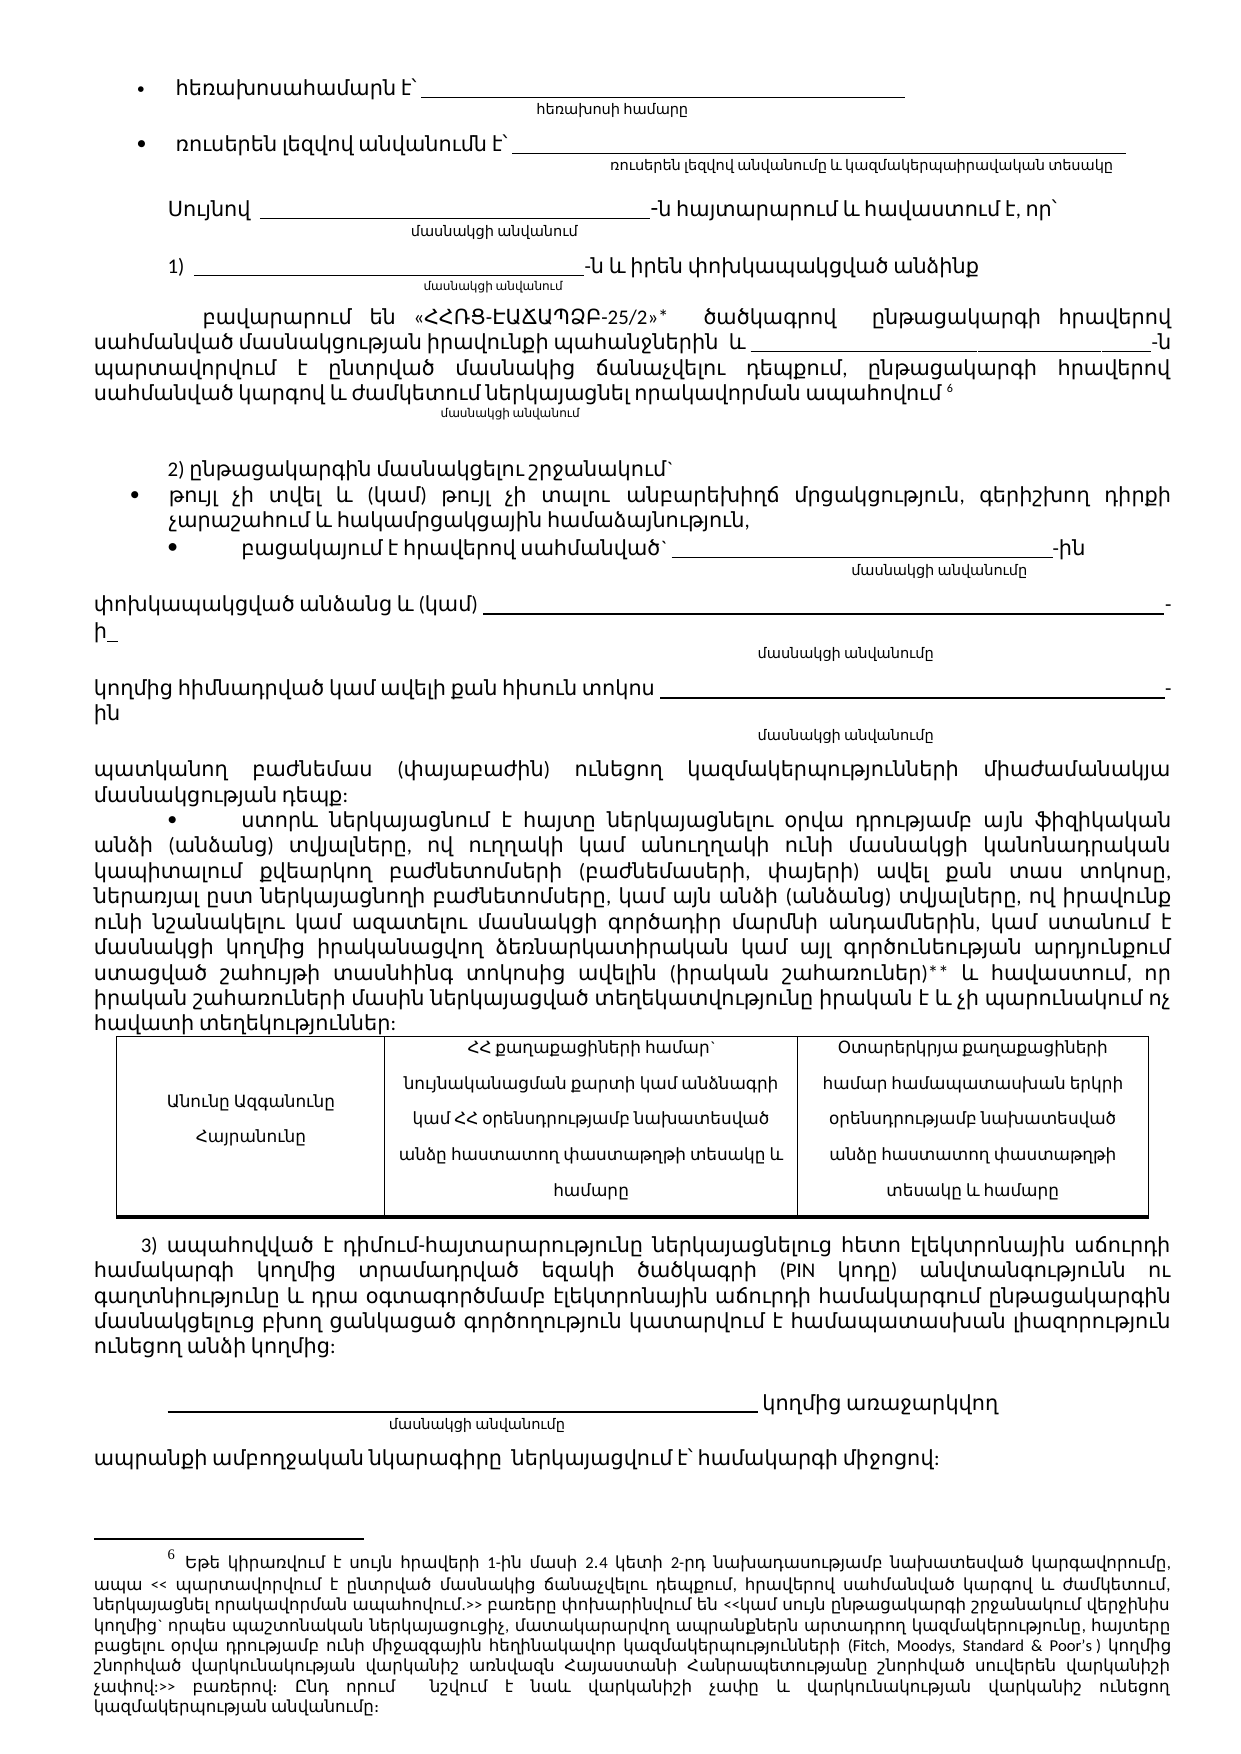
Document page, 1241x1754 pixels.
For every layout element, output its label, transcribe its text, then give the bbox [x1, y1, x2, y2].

text բավարարում են «ՀՀՌՑ-ԷԱՃԱՊՁԲ-25/2»* ծածկագրով ընթացակարգի հրավերով սահմանված մասնակցության իրավունքի պահանջներին և -ն պարտավորվում է ընտրված մասնակից ճանաչվելու դեպքում, ընթացակարգի հրավերով սահմանված կարգով և ժամկետում ներկայացնել որակավորման ապահովում [94, 304, 1171, 406]
text մասնակցի անվանումը [94, 561, 1171, 591]
text ռուսերեն լեզվով անվանումը և կազմակերպաիրավական տեսակը [536, 156, 1171, 187]
list բացակայում է հրավերով սահմանված` -ին [94, 533, 1171, 561]
list հեռախոսահամարն է՝ [138, 75, 1171, 100]
text կողմից առաջարկվող [94, 1390, 1171, 1415]
text մասնակցի անվանում [94, 278, 1171, 304]
text փոխկապակցված անձանց և (կամ) -ի [94, 591, 1171, 644]
text մասնակցի անվանումը [94, 1415, 1171, 1446]
table_header Անունը Ազգանունը Հայրանունը [117, 1037, 384, 1215]
list ռուսերեն լեզվով անվանումն է՝ [138, 131, 1171, 156]
text պատկանող բաժնեմաս (փայաբաժին) ունեցող կազմակերպությունների միաժամանակյա մասնակցության դեպք: [94, 756, 1171, 807]
text մասնակցի անվանում [94, 222, 1171, 253]
text 1) -ն և իրեն փոխկապակցված անձինք [94, 253, 1171, 278]
table_header Օտարերկրյա քաղաքացիների համար համապատասխան երկրի օրենսդրությամբ նախատեսված անձը հաստատող փաստաթղթի տեսակը և համարը [798, 1037, 1148, 1215]
list ստորև ներկայացնում է հայտը ներկայացնելու օրվա դրությամբ այն ֆիզիկական անձի (անձանց) տվյալները, ով ուղղակի կամ անուղղակի ունի մասնակցի կանոնադրական կապիտալում քվեարկող բաժնետոմսերի (բաժնեմասերի, փայերի) ավել քան տաս տոկոսը, ներառյալ ըստ ներկայացնողի բաժնետոմսերը, կամ այն անձի (անձանց) տվյալները, ով իրավունք ունի նշանակելու կամ ազատելու մասնակցի գործադիր մարմնի անդամներին, կամ ստանում է մասնակցի կողմից իրականացվող ձեռնարկատիրական կամ այլ գործունեության արդյունքում ստացված շահույթի տասնհինգ տոկոսից ավելին (իրական շահառուներ)** և հավաստում, որ իրական շահառուների մասին ներկայացված տեղեկատվությունը իրական է և չի պարունակում ոչ հավատի տեղեկություններ: [94, 807, 1171, 1036]
text 2) ընթացակարգին մասնակցելու շրջանակում` [94, 456, 1171, 482]
text կողմից հիմնադրված կամ ավելի քան հիսուն տոկոս -ին [94, 675, 1171, 726]
text մասնակցի անվանումը [94, 726, 1171, 756]
text հեռախոսի համարը [462, 100, 1171, 131]
text 3) ապահովված է դիմում-հայտարարությունը ներկայացնելուց հետո էլեկտրոնային աճուրդի համակարգի կողմից տրամադրված եզակի ծածկագրի (PIN կոդը) անվտանգությունն ու գաղտնիությունը և դրա օգտագործմամբ էլեկտրոնային աճուրդի համակարգում ընթացակարգին մասնակցելուց բխող ցանկացած գործողություն կատարվում է համապատասխան լիազորություն ունեցող անձի կողմից: [94, 1232, 1171, 1359]
text Սույնով -ն հայտարարում և հավաստում է, որ՝ [94, 192, 1171, 222]
table_header ՀՀ քաղաքացիների համար` նույնականացման քարտի կամ անձնագրի կամ ՀՀ օրենսդրությամբ նախատեսված անձը հաստատող փաստաթղթի տեսակը և համարը [385, 1037, 797, 1215]
text մասնակցի անվանումը [94, 644, 1171, 675]
text ապրանքի ամբողջական նկարագիրը ներկայացվում է՝ համակարգի միջոցով: [94, 1446, 1171, 1471]
list թույլ չի տվել և (կամ) թույլ չի տալու անբարեխիղճ մրցակցություն, գերիշխող դիրքի չարաշահում և հակամրցակցային համաձայնություն, [131, 482, 1171, 533]
text մասնակցի անվանում [94, 406, 1171, 431]
